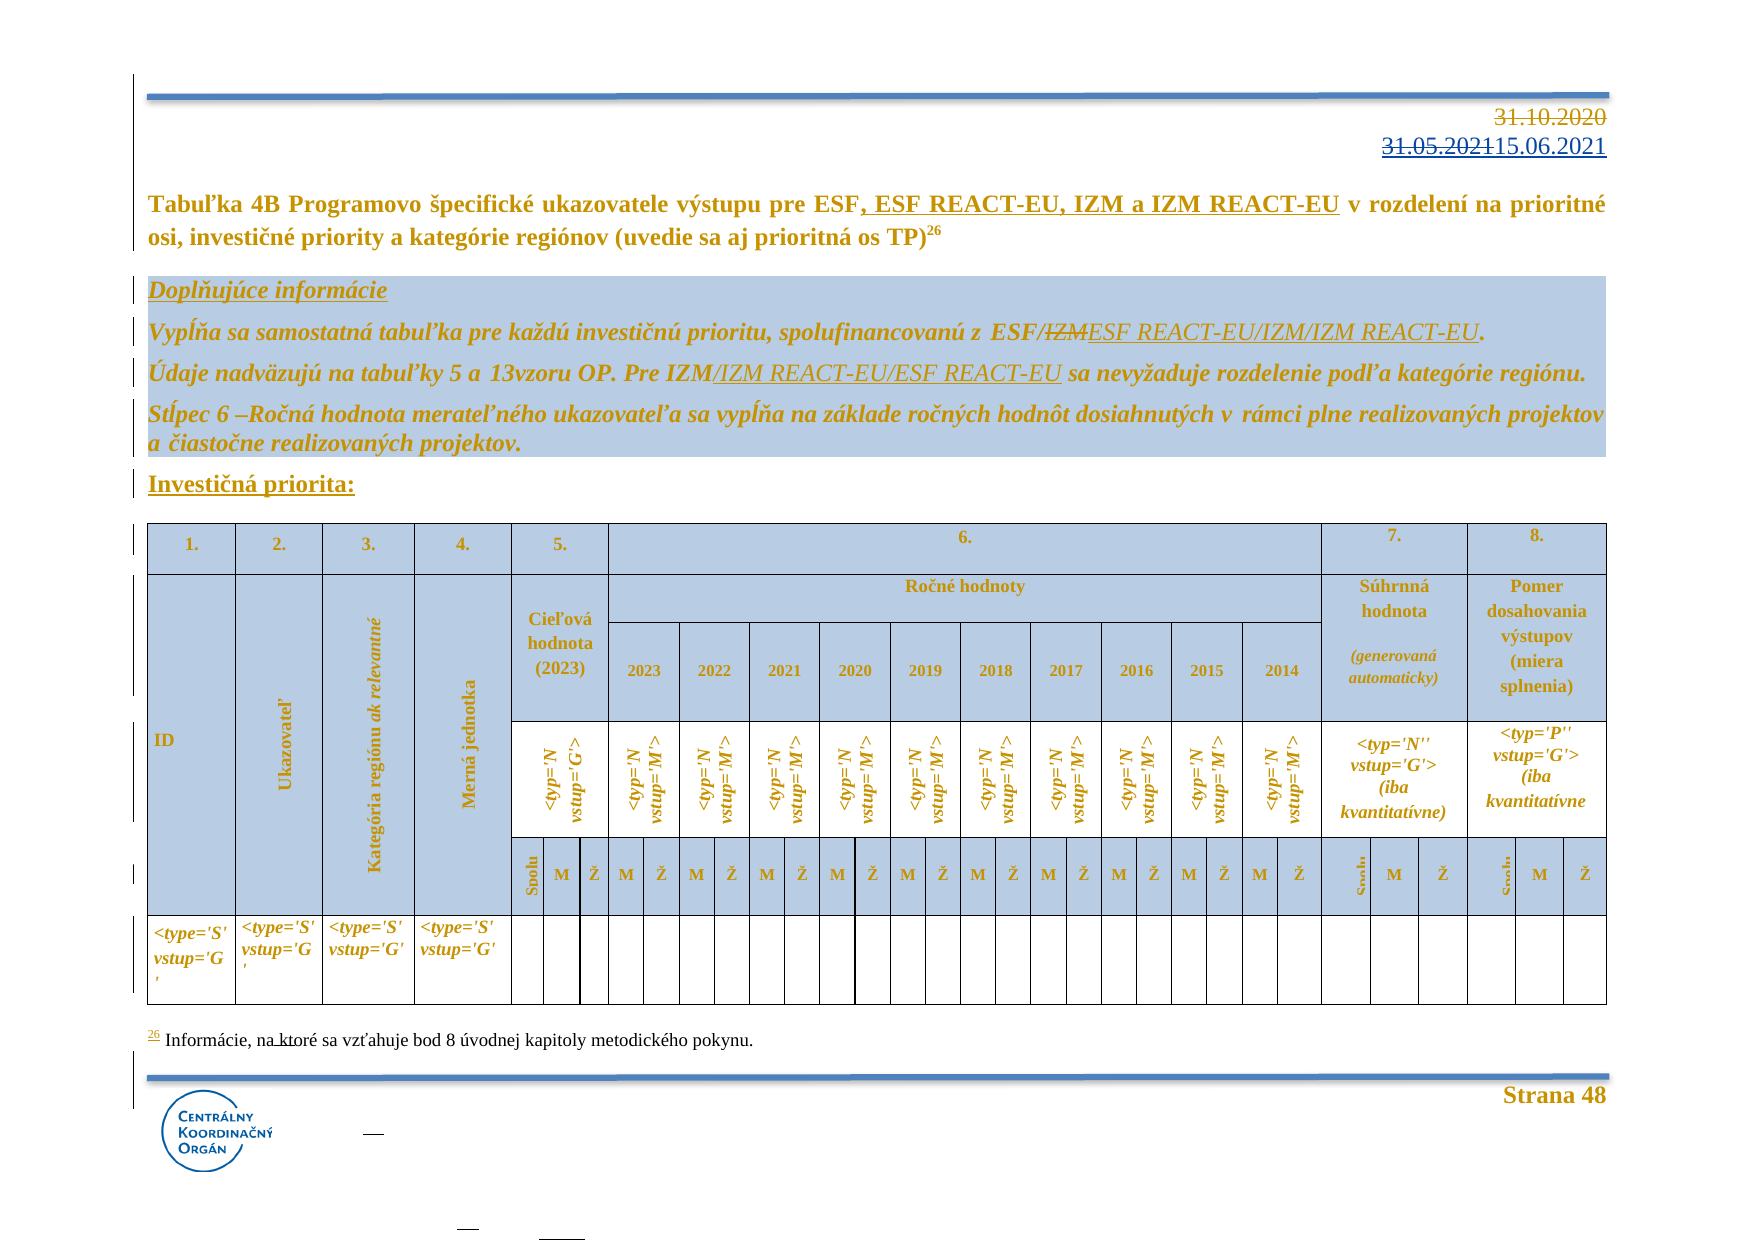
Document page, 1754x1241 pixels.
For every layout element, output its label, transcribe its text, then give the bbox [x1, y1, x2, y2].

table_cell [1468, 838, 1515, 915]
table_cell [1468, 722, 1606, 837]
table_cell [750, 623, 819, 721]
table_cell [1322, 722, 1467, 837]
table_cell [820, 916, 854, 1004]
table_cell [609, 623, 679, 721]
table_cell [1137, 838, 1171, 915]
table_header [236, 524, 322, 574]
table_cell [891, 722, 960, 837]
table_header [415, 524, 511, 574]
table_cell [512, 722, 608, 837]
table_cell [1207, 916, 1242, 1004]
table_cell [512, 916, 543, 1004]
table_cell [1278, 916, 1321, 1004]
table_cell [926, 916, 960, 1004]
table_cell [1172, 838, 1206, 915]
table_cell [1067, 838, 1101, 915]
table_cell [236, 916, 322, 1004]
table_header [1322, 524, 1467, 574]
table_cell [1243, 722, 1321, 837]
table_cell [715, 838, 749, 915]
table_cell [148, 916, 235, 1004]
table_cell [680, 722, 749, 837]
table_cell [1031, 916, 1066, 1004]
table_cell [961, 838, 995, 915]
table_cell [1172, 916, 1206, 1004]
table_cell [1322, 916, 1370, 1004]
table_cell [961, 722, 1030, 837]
text Údaje nadväzujú na tabuľky 5 a 13vzoru OP. Pre IZM sa nevyžaduje rozdelenie podľa kategórie regiónu. [148, 358, 1606, 387]
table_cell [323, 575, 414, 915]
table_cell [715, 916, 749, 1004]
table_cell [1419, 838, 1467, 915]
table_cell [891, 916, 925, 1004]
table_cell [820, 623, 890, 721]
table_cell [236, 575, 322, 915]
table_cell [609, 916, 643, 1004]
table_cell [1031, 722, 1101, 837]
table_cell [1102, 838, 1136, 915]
picture [159, 1088, 272, 1171]
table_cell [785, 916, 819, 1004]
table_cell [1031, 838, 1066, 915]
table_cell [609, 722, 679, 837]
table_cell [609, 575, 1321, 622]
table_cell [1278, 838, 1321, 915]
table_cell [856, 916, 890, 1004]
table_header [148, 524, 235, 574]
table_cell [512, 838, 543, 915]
text Investičná priorita: [148, 469, 1606, 498]
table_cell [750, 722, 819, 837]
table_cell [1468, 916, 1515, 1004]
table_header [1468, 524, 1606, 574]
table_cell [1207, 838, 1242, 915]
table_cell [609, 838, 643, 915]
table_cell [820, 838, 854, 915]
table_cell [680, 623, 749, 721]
text Stĺpec 6 –Ročná hodnota merateľného ukazovateľa sa vypĺňa na základe ročných hodnôt dosiahnutých v rámci plne realizovaných projektov a čiastočne realizovaných projektov. [148, 399, 1606, 457]
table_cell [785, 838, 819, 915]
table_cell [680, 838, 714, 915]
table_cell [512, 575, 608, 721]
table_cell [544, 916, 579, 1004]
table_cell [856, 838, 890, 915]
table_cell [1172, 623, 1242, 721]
text Vypĺňa sa samostatná tabuľka pre každú investičnú prioritu, spolufinancovanú z ESF/. [148, 317, 1606, 346]
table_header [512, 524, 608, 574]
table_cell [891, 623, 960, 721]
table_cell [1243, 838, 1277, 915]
text Tabuľka 4B Programovo špecifické ukazovatele výstupu pre ESF v rozdelení na prioritné osi, investičné priority a kategórie regiónov (uvedie sa aj prioritná os TP) [148, 189, 1606, 251]
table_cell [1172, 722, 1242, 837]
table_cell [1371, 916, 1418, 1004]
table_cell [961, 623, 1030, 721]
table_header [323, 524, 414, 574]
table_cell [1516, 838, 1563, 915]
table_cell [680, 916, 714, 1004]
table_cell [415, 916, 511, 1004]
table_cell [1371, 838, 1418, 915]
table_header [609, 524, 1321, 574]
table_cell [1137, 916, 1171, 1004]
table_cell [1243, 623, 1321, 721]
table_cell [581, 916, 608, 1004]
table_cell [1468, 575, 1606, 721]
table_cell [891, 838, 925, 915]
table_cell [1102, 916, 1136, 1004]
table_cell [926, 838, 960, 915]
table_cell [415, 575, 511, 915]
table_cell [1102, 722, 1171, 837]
text Doplňujúce informácie [148, 276, 1606, 304]
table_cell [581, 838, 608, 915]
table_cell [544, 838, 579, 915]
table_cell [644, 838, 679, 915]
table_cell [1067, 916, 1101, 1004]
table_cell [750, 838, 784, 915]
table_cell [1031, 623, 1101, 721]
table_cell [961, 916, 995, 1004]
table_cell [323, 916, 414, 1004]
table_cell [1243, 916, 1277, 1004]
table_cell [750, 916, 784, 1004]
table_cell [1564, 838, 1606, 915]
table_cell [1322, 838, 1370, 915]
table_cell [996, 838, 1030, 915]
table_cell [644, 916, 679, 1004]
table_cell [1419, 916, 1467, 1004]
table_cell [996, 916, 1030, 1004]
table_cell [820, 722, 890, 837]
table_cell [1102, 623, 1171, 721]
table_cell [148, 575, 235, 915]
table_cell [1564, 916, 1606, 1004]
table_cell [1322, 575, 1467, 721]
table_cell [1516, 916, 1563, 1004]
